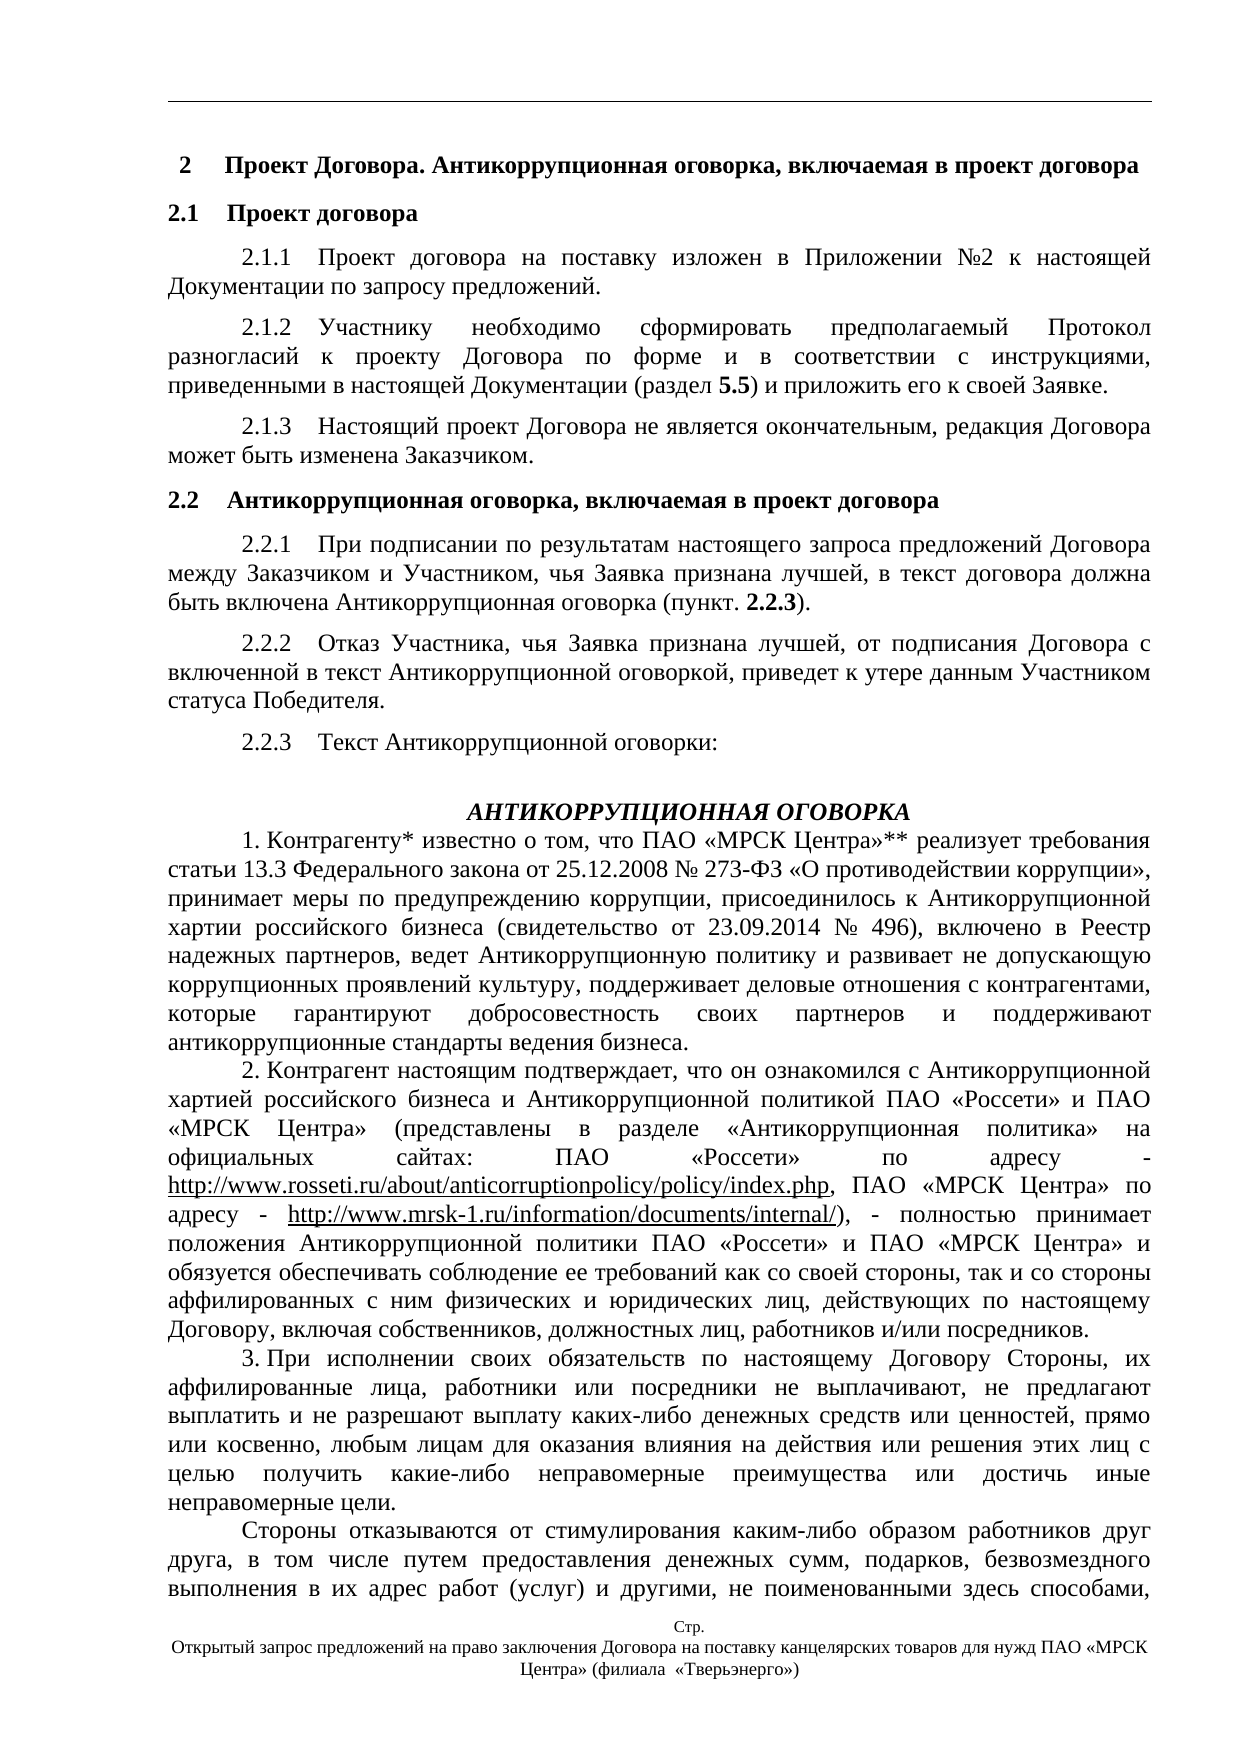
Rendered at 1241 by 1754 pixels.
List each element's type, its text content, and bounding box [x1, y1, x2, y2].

subtitle Участнику необходимо сформировать предполагаемый Протокол разногласий к проекту Договора по форме и в соответствии с инструкциями, приведенными в настоящей Документации (раздел 5.5) и приложить его к своей Заявке. [168, 312, 1152, 398]
subtitle Текст Антикоррупционной оговорки: [168, 727, 1152, 756]
text 3. При исполнении своих обязательств по настоящему Договору Стороны, их аффилированные лица, работники или посредники не выплачивают, не предлагают выплатить и не разрешают выплату каких-либо денежных средств или ценностей, прямо или косвенно, любым лицам для оказания влияния на действия или решения этих лиц с целью получить какие-либо неправомерные преимущества или достичь иные неправомерные цели. [168, 1343, 1152, 1516]
subtitle Настоящий проект Договора не является окончательным, редакция Договора может быть изменена Заказчиком. [168, 411, 1152, 468]
subtitle Проект договора [168, 198, 1152, 227]
subtitle Проект Договора. Антикоррупционная оговорка, включаемая в проект договора [166, 150, 1152, 179]
subtitle Антикоррупционная оговорка, включаемая в проект договора [168, 485, 1152, 514]
subtitle Отказ Участника, чья Заявка признана лучшей, от подписания Договора с включенной в текст Антикоррупционной оговоркой, приведет к утере данным Участником статуса Победителя. [168, 628, 1152, 714]
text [168, 1516, 1152, 1602]
text 2. Контрагент настоящим подтверждает, что он ознакомился с Антикоррупционной хартией российского бизнеса и Антикоррупционной политикой ПАО «Россети» и ПАО «МРСК Центра» (представлены в разделе «Антикоррупционная политика» на официальных сайтах: ПАО «Россети» по адресу - http://www.rosseti.ru/about/anticorruptionpolicy/policy/index.php, ПАО «МРСК Центра» по адресу - http://www.mrsk-1.ru/information/documents/internal/), - полностью принимает положения Антикоррупционной политики ПАО «Россети» и ПАО «МРСК Центра» и обязуется обеспечивать соблюдение ее требований как со своей стороны, так и со стороны аффилированных с ним физических и юридических лиц, действующих по настоящему Договору, включая собственников, должностных лиц, работников и/или посредников. [168, 1056, 1152, 1343]
subtitle При подписании по результатам настоящего запроса предложений Договора между Заказчиком и Участником, чья Заявка признана лучшей, в текст договора должна быть включена Антикоррупционная оговорка (пункт. 2.2.3). [168, 529, 1152, 616]
text АНТИКОРРУПЦИОННАЯ ОГОВОРКА [168, 797, 1152, 826]
text 1. Контрагенту* известно о том, что ПАО «МРСК Центра»** реализует требования статьи 13.3 Федерального закона от 25.12.2008 № 273-ФЗ «О противодействии коррупции», принимает меры по предупреждению коррупции, присоединилось к Антикоррупционной хартии российского бизнеса (свидетельство от 23.09.2014 № 496), включено в Реестр надежных партнеров, ведет Антикоррупционную политику и развивает не допускающую коррупционных проявлений культуру, поддерживает деловые отношения с контрагентами, которые гарантируют добросовестность своих партнеров и поддерживают антикоррупционные стандарты ведения бизнеса. [168, 826, 1152, 1056]
subtitle Проект договора на поставку изложен в Приложении №2 к настоящей Документации по запросу предложений. [168, 242, 1152, 300]
